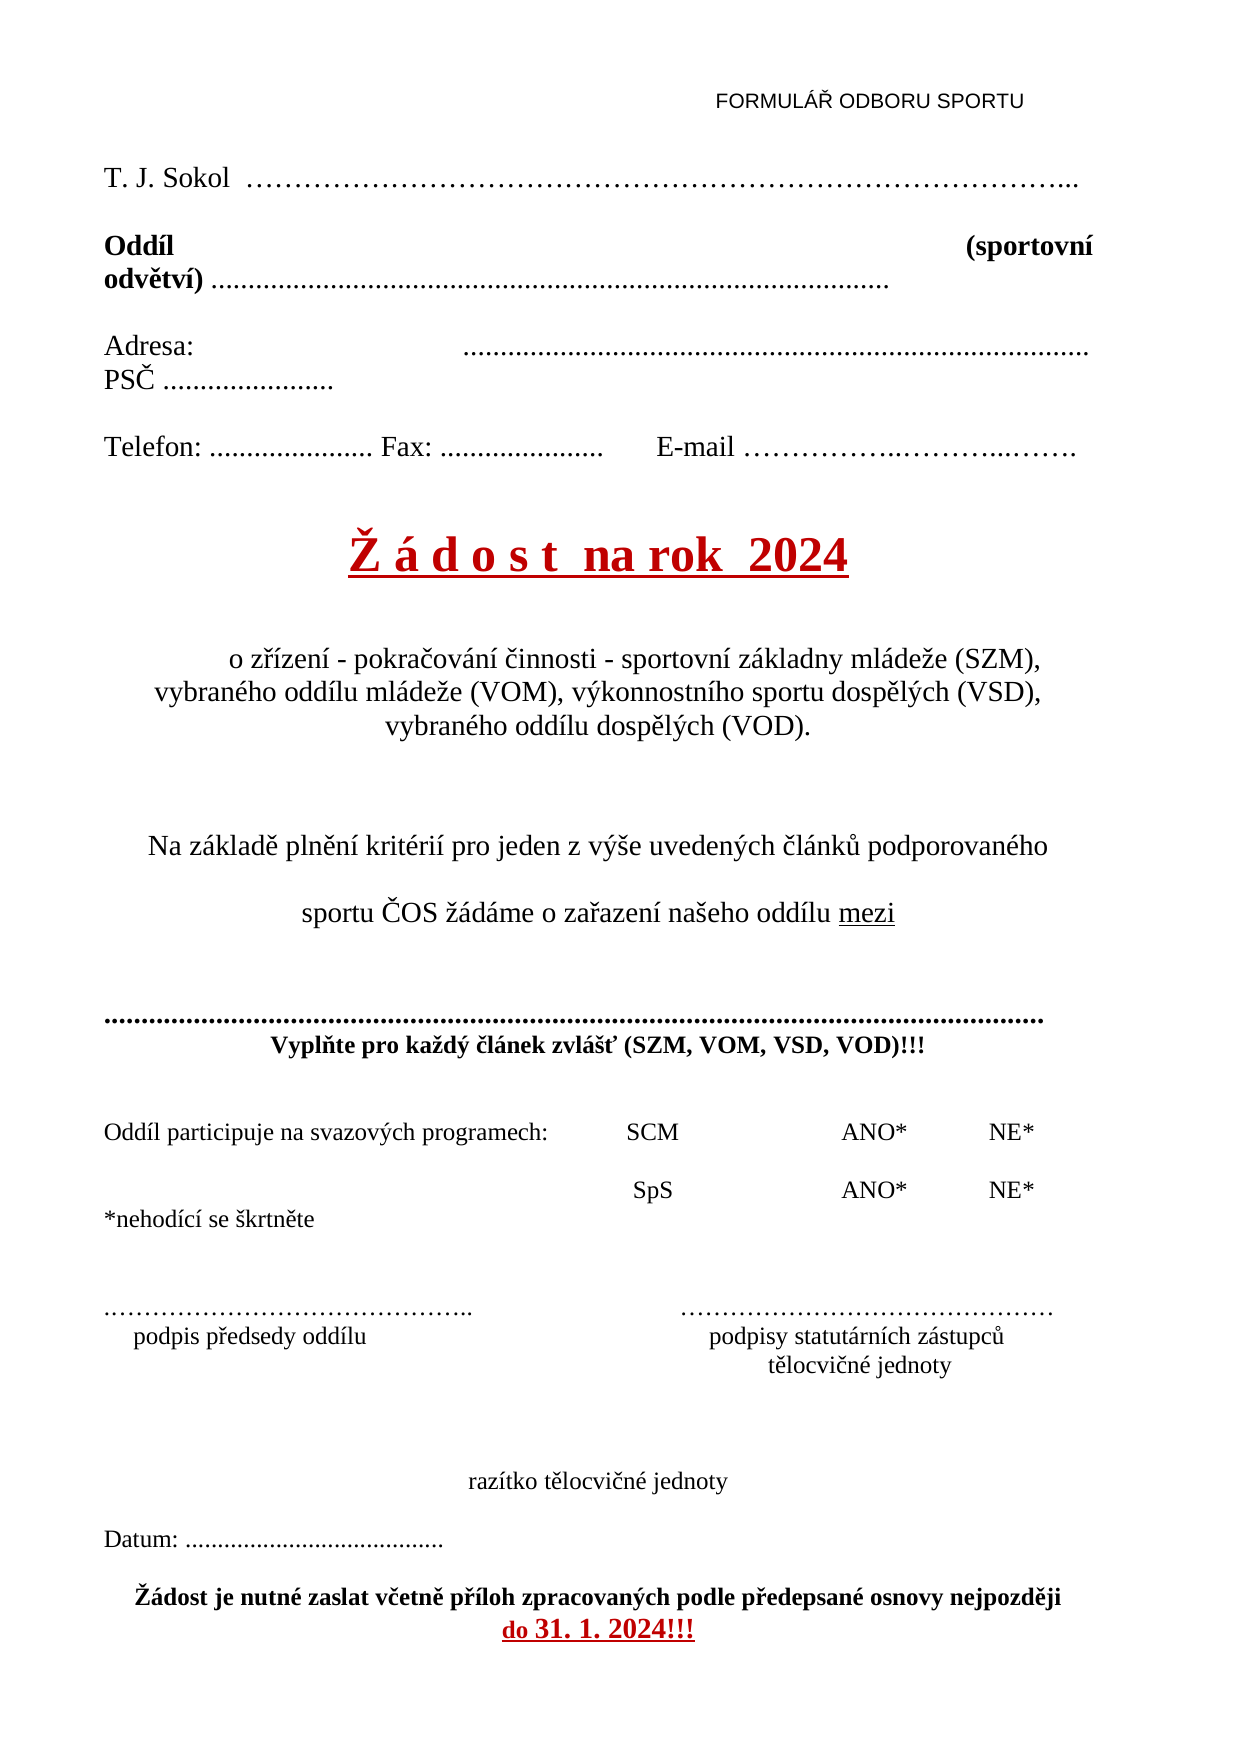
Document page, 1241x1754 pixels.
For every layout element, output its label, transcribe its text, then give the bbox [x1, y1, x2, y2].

text Vyplňte pro každý článek zvlášť (SZM, VOM, VSD, VOD)!!! [103, 1030, 1093, 1059]
text SpS ANO* NE* [103, 1175, 1093, 1204]
text razítko tělocvičné jednoty [103, 1466, 1093, 1495]
text do 31. 1. 2024!!! [103, 1611, 1093, 1645]
text tělocvičné jednoty [103, 1350, 1093, 1379]
text podpis předsedy oddílu podpisy statutárních zástupců [103, 1321, 1093, 1350]
text Datum: ........................................ [103, 1524, 1093, 1553]
text Na základě plnění kritérií pro jeden z výše uvedených článků podporovaného [103, 829, 1093, 862]
text Adresa: .................................................................................... PSČ ....................... [103, 328, 1093, 396]
text Žádost je nutné zaslat včetně příloh zpracovaných podle předepsané osnovy nejpozději [103, 1582, 1093, 1611]
text *nehodící se škrtněte [103, 1204, 1093, 1233]
text Oddíl participuje na svazových programech: SCM ANO* NE* [103, 1117, 1093, 1146]
text .…………………………………….. ……………………………………… [103, 1292, 1093, 1321]
text Telefon: ...................... Fax: ...................... E-mail ……………..………...……. [103, 429, 1093, 463]
text T. J. Sokol …………………………………………………………………………... [103, 161, 1093, 194]
text sportu ČOS žádáme o zařazení našeho oddílu mezi [103, 896, 1093, 929]
text FORMULÁŘ ODBORU SPORTU [103, 89, 1093, 113]
text Oddíl (sportovní odvětví) ........................................................................................... [103, 228, 1093, 295]
text Ž á d o s t na rok 2024 [103, 525, 1093, 583]
text o zřízení - pokračování činnosti - sportovní základny mládeže (SZM), vybraného oddílu mládeže (VOM), výkonnostního sportu dospělých (VSD), vybraného oddílu dospělých (VOD). [103, 641, 1093, 742]
text .............................................................................................................................. [103, 996, 1093, 1030]
